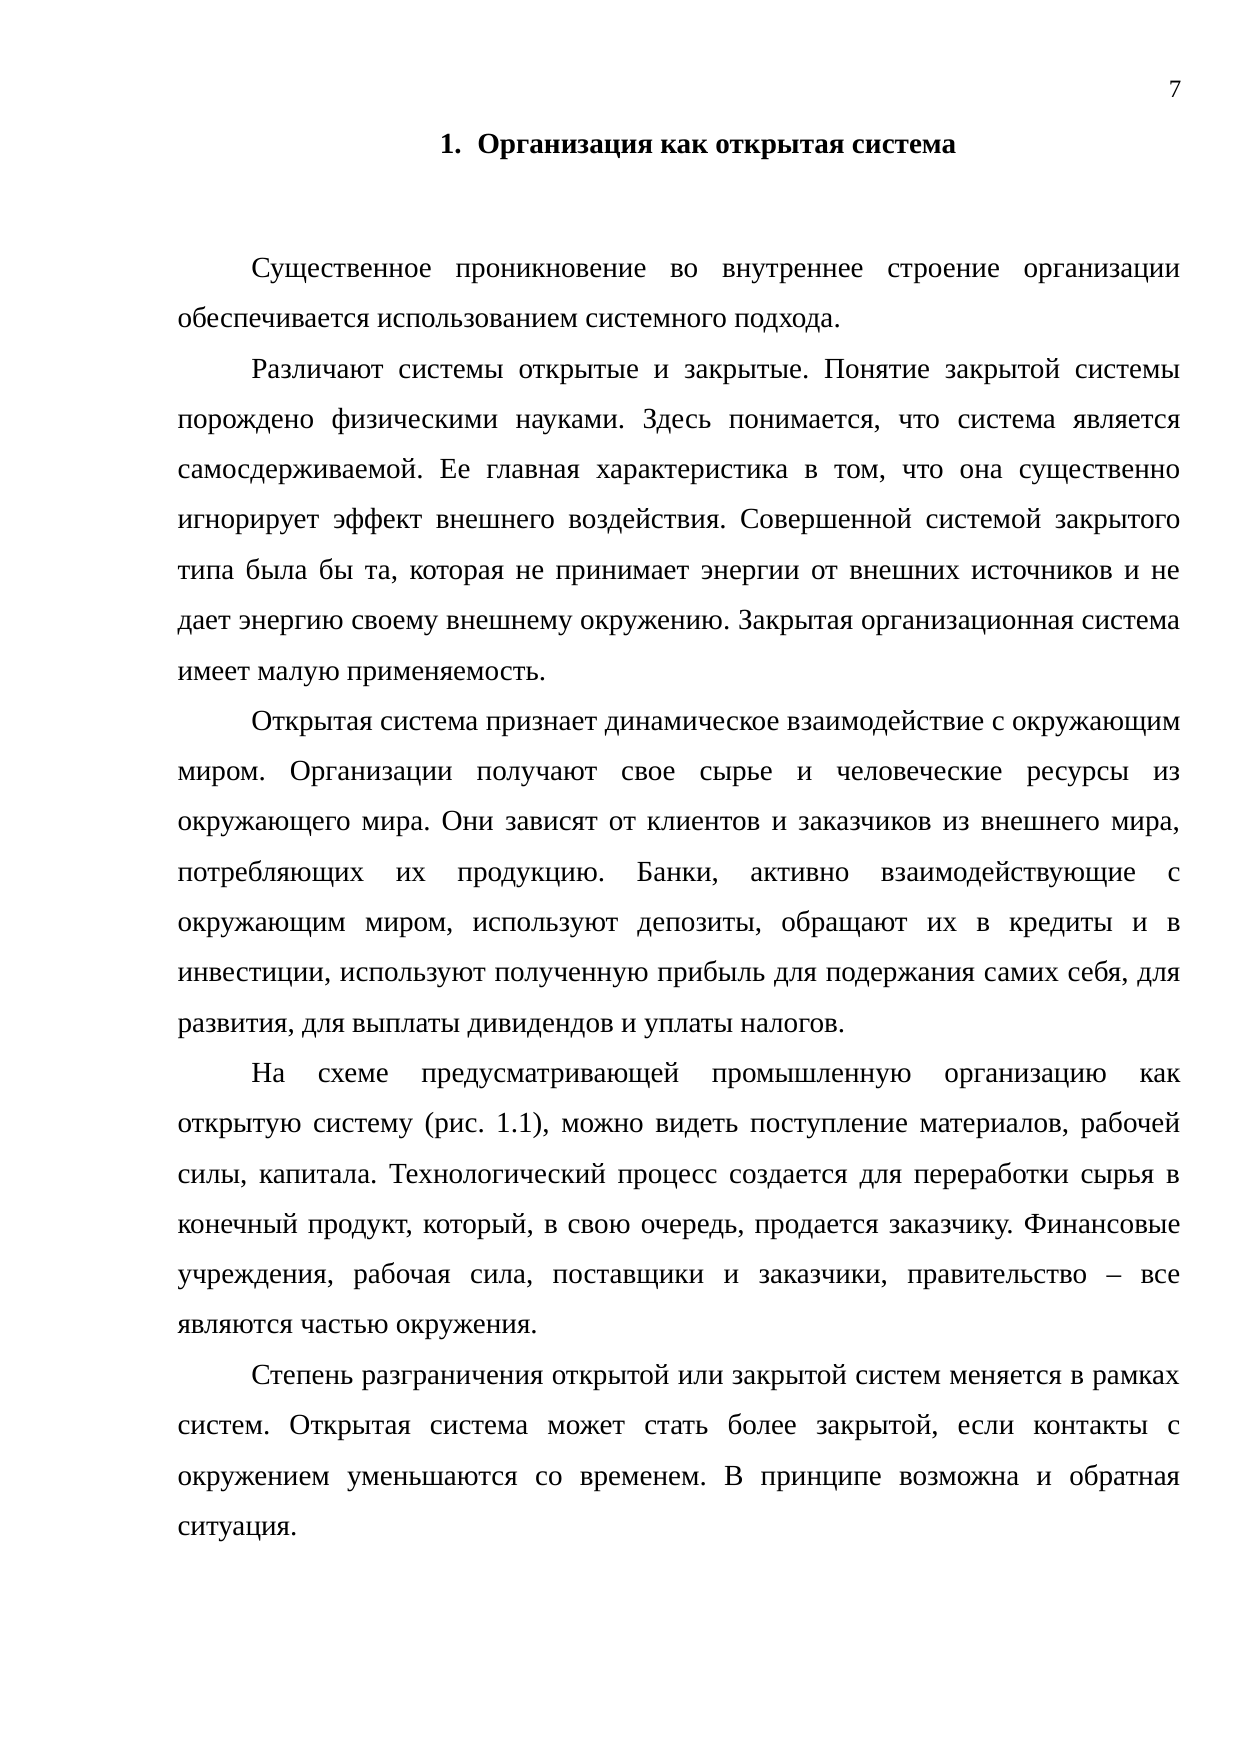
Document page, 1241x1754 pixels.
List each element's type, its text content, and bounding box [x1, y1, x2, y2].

list Существенное проникновение во внутреннее строение организации обеспечивается использованием системного подхода. [177, 250, 1181, 334]
list Различают системы открытые и закрытые. Понятие закрытой системы порождено физическими науками. Здесь понимается, что система является самосдерживаемой. Ее главная характеристика в том, что она существенно игнорирует эффект внешнего воздействия. Совершенной системой закрытого типа была бы та, которая не принимает энергии от внешних источников и не дает энергию своему внешнему окружению. Закрытая организационная система имеет малую применяемость. [177, 351, 1181, 686]
subtitle Организация как открытая система [215, 127, 1181, 160]
list Открытая система признает динамическое взаимодействие с окружающим миром. Организации получают свое сырье и человеческие ресурсы из окружающего мира. Они зависят от клиентов и заказчиков из внешнего мира, потребляющих их продукцию. Банки, активно взаимодействующие с окружающим миром, используют депозиты, обращают их в кредиты и в инвестиции, используют полученную прибыль для подержания самих себя, для развития, для выплаты дивидендов и уплаты налогов. [177, 703, 1181, 1038]
list Степень разграничения открытой или закрытой систем меняется в рамках систем. Открытая система может стать более закрытой, если контакты с окружением уменьшаются со временем. В принципе возможна и обратная ситуация. [177, 1357, 1181, 1541]
list На схеме предусматривающей промышленную организацию как открытую систему (рис. 1.1), можно видеть поступление материалов, рабочей силы, капитала. Технологический процесс создается для переработки сырья в конечный продукт, который, в свою очередь, продается заказчику. Финансовые учреждения, рабочая сила, поставщики и заказчики, правительство – все являются частью окружения. [177, 1055, 1181, 1340]
